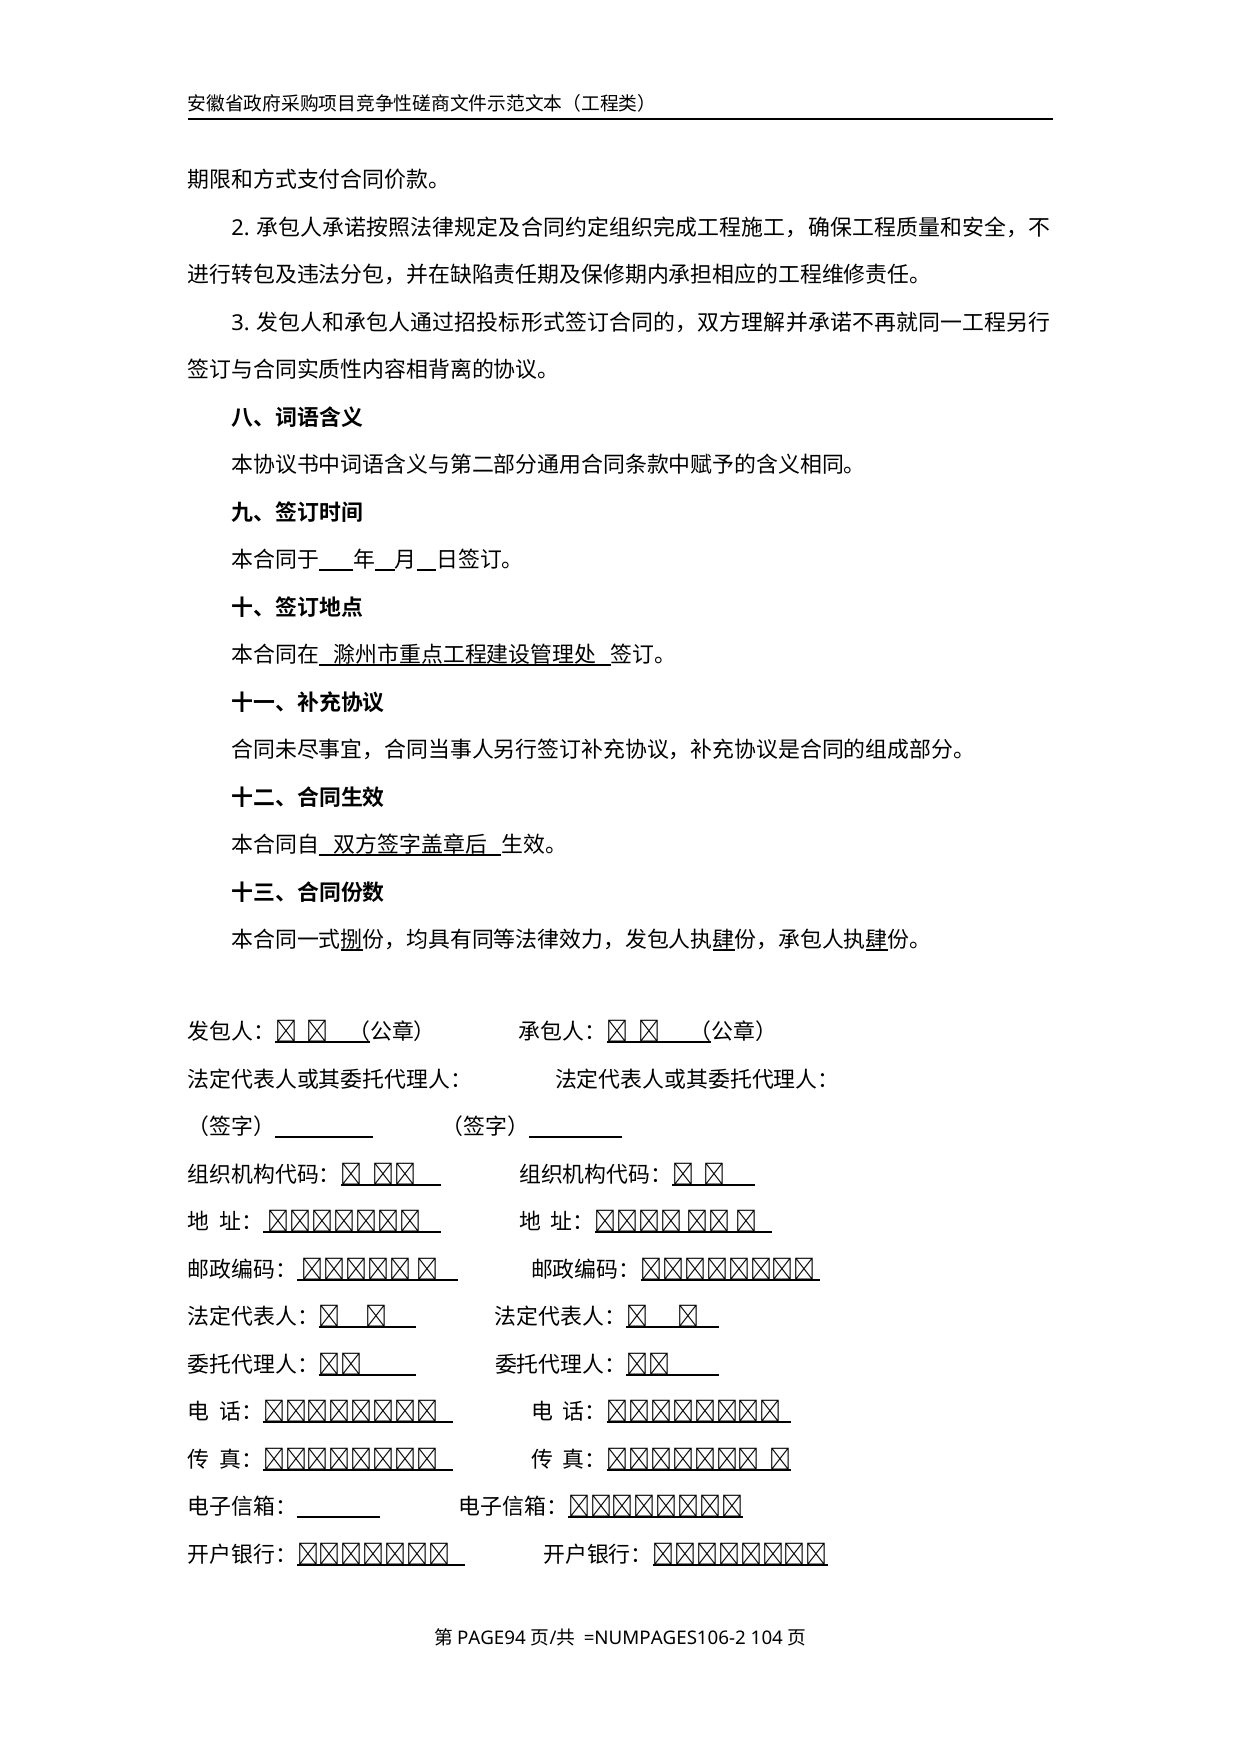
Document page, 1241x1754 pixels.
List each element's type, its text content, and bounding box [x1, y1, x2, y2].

text 2. 承包人承诺按照法律规定及合同约定组织完成工程施工，确保工程质量和安全，不进行转包及违法分包，并在缺陷责任期及保修期内承担相应的工程维修责任。 [187, 209, 1053, 289]
text 电 话： 电 话： [187, 1394, 1053, 1426]
text 发包人：  （公章） 承包人：  （公章） [187, 1014, 1053, 1046]
text 委托代理人： 委托代理人： [187, 1347, 1053, 1378]
text 开户银行： 开户银行： [187, 1537, 1053, 1568]
text 本合同一式捌份，均具有同等法律效力，发包人执肆份，承包人执肆份。 [187, 922, 1053, 954]
text 十一、补充协议 [187, 685, 1053, 716]
text 法定代表人：  法定代表人：  [187, 1299, 1053, 1331]
text 十、签订地点 [187, 590, 1053, 621]
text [187, 162, 1053, 194]
text 本协议书中词语含义与第二部分通用合同条款中赋予的含义相同。 [187, 447, 1053, 479]
text 传 真： 传 真：  [187, 1442, 1053, 1473]
text 八、词语含义 [187, 400, 1053, 431]
text 地 址：  地 址：   [187, 1204, 1053, 1236]
text 邮政编码：   邮政编码： [187, 1252, 1053, 1283]
text 十三、合同份数 [187, 875, 1053, 906]
text 本合同自 双方签字盖章后 生效。 [187, 827, 1053, 859]
text 法定代表人或其委托代理人： 法定代表人或其委托代理人： [187, 1062, 1053, 1093]
text 组织机构代码：  组织机构代码：  [187, 1157, 1053, 1188]
text 本合同于 年 月 日签订。 [187, 542, 1053, 574]
text （签字） （签字） [187, 1109, 1053, 1141]
text 3. 发包人和承包人通过招投标形式签订合同的，双方理解并承诺不再就同一工程另行签订与合同实质性内容相背离的协议。 [187, 304, 1053, 384]
text 九、签订时间 [187, 495, 1053, 526]
text 电子信箱： 电子信箱： [187, 1489, 1053, 1521]
text 合同未尽事宜，合同当事人另行签订补充协议，补充协议是合同的组成部分。 [187, 732, 1053, 764]
text 本合同在 滁州市重点工程建设管理处 签订。 [187, 637, 1053, 669]
text 十二、合同生效 [187, 780, 1053, 811]
